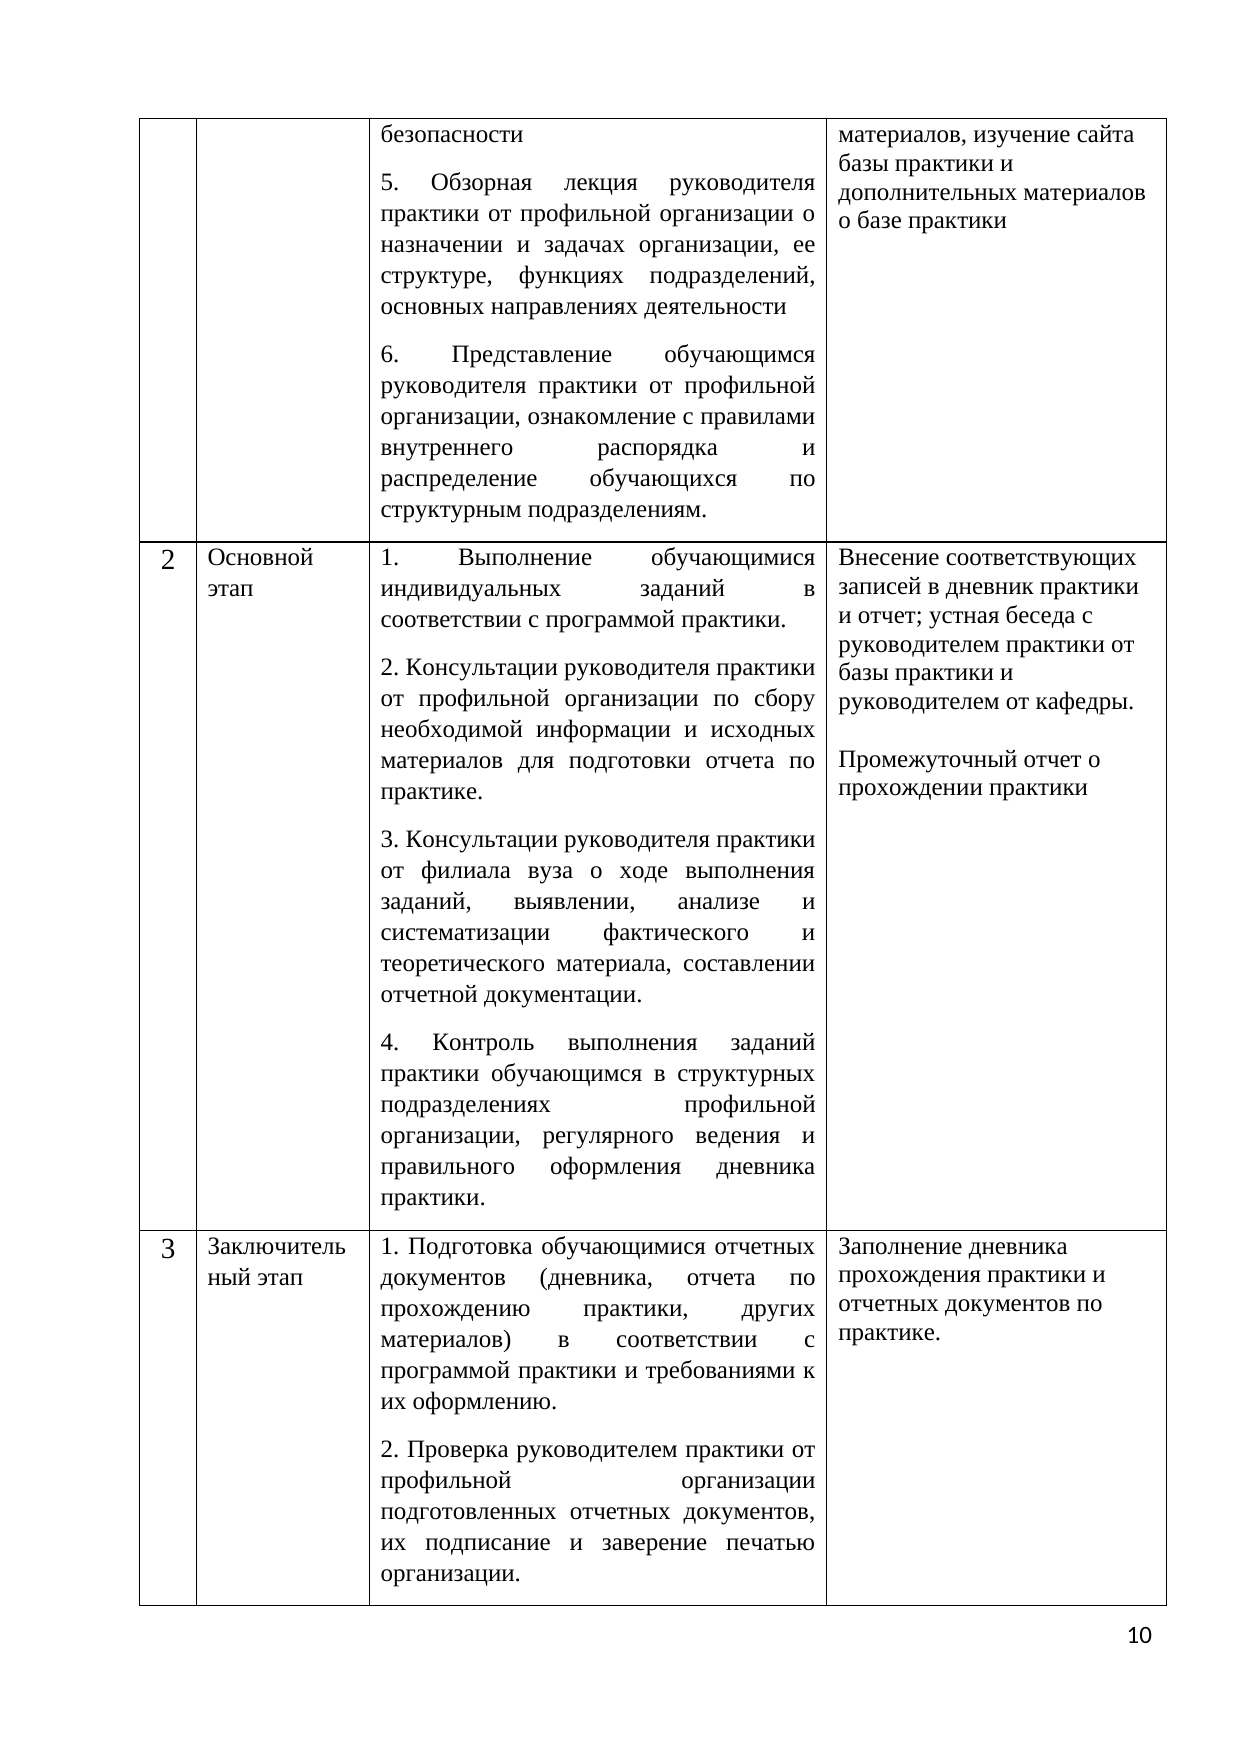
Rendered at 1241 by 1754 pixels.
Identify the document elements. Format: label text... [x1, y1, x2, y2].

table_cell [370, 1231, 826, 1605]
table_cell 3 [140, 1231, 196, 1605]
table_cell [827, 119, 1166, 541]
table_cell 2 [140, 543, 196, 1230]
table_cell Внесение соответствующих записей в дневник практики и отчет; устная беседа с руководителем практики от базы практики и руководителем от кафедры. Промежуточный отчет о прохождении практики [827, 543, 1166, 1230]
table_cell Заключительный этап [197, 1231, 369, 1605]
table_cell 1. Выполнение обучающимися индивидуальных заданий в соответствии с программой практики. 2. Консультации руководителя практики от профильной организации по сбору необходимой информации и исходных материалов для подготовки отчета по практике. 3. Консультации руководителя практики от филиала вуза о ходе выполнения заданий, выявлении, анализе и систематизации фактического и теоретического материала, составлении отчетной документации. 4. Контроль выполнения заданий практики обучающимся в структурных подразделениях профильной организации, регулярного ведения и правильного оформления дневника практики. [370, 543, 826, 1230]
table_cell Основной этап [197, 543, 369, 1230]
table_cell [827, 1231, 1166, 1605]
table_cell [370, 119, 826, 541]
